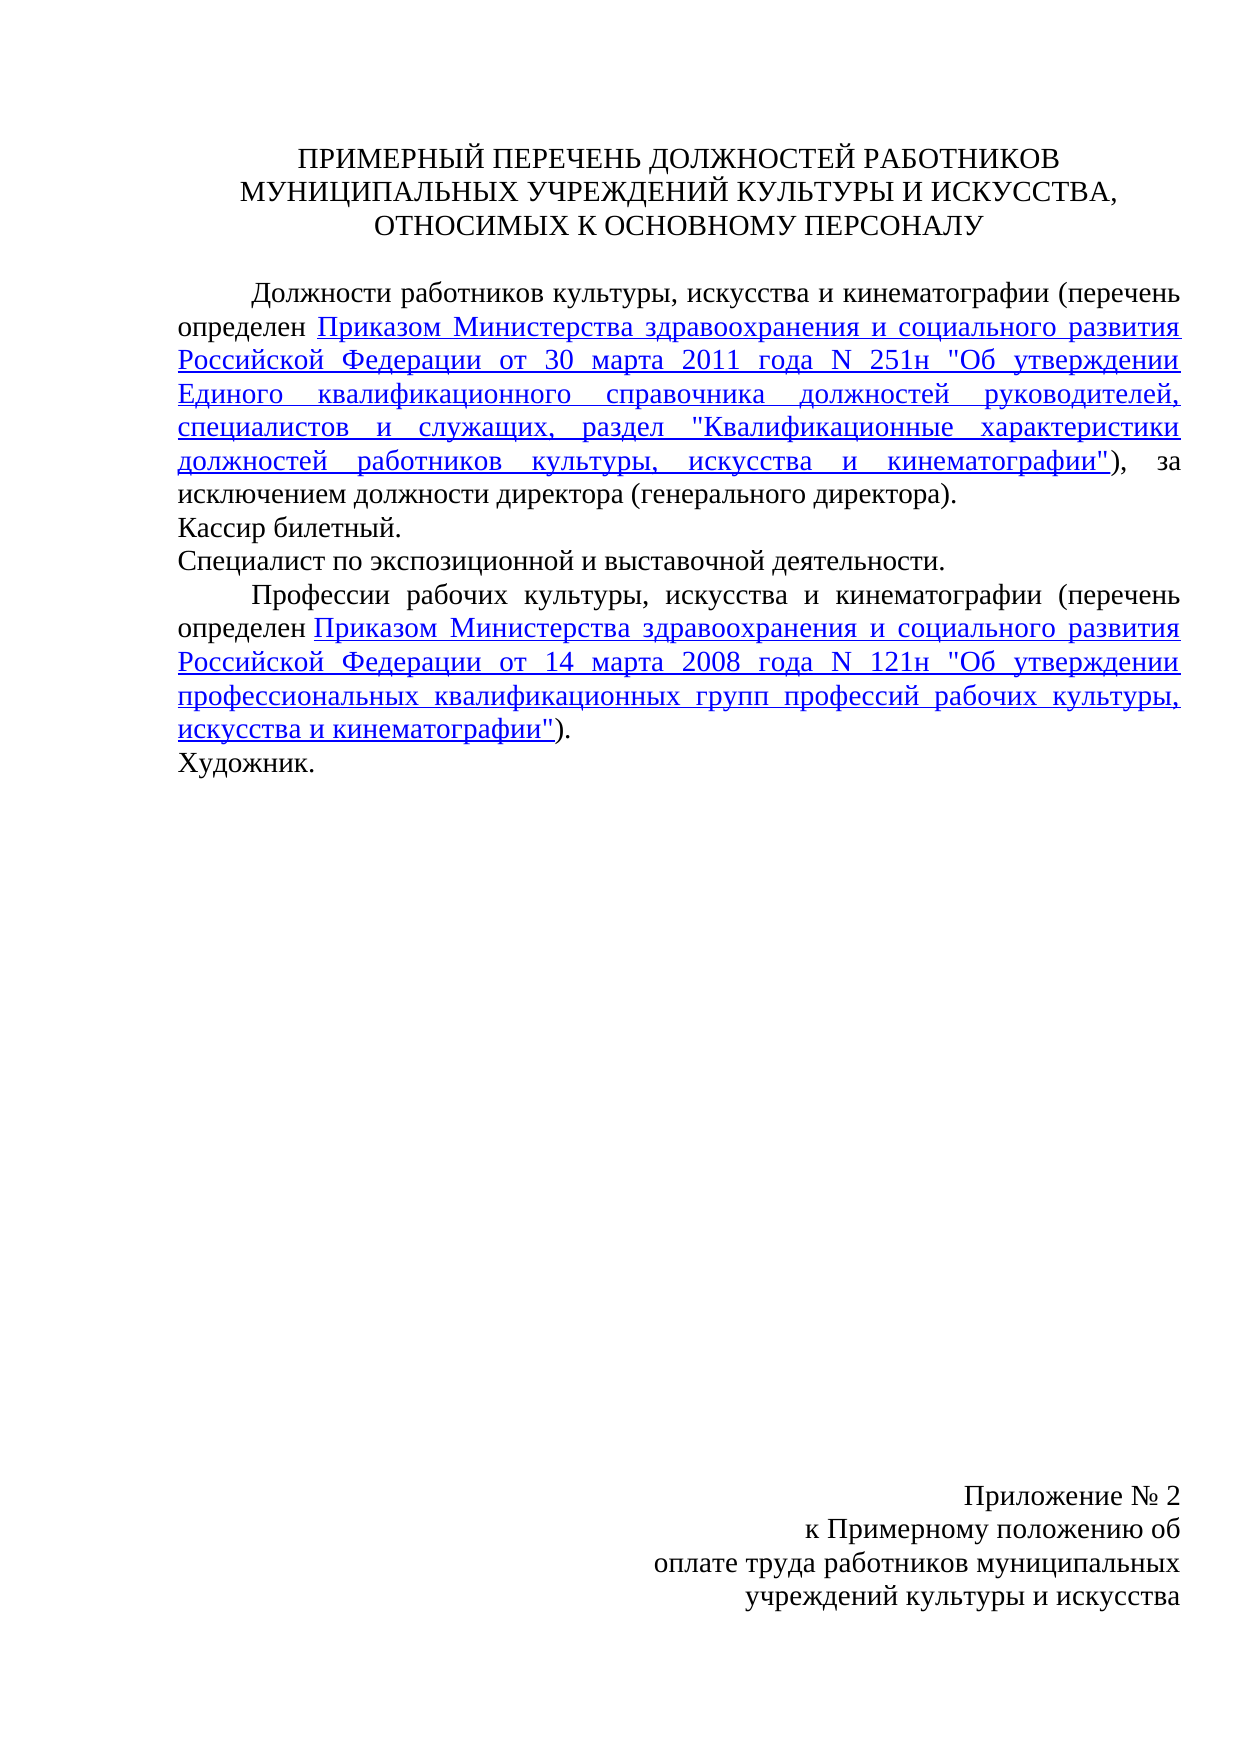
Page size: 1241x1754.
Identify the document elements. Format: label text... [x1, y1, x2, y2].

text Специалист по экспозиционной и выставочной деятельности. [177, 543, 1181, 577]
text Кассир билетный. [177, 510, 1181, 543]
text Художник. [177, 745, 1181, 807]
text Профессии рабочих культуры, искусства и кинематографии (перечень определен Приказом Министерства здравоохранения и социального развития Российской Федерации от 14 марта 2008 года N 121н "Об утверждении профессиональных квалификационных групп профессий рабочих культуры, искусства и кинематографии"). [177, 577, 1181, 673]
subtitle ПРИМЕРНЫЙ ПЕРЕЧЕНЬ ДОЛЖНОСТЕЙ РАБОТНИКОВ МУНИЦИПАЛЬНЫХ УЧРЕЖДЕНИЙ КУЛЬТУРЫ И ИСКУССТВА, ОТНОСИМЫХ К ОСНОВНОМУ ПЕРСОНАЛУ [177, 141, 1181, 242]
text Приложение № 2 к Примерному положению об [177, 1478, 1181, 1545]
text Профессии рабочих культуры, искусства и кинематографии (перечень определен Приказом Министерства здравоохранения и социального развития Российской Федерации от 14 марта 2008 года N 121н "Об утверждении профессиональных квалификационных групп профессий рабочих культуры, искусства и кинематографии"). [177, 708, 1181, 745]
text Должности работников культуры, искусства и кинематографии (перечень определен Приказом Министерства здравоохранения и социального развития Российской Федерации от 30 марта 2011 года N 251н "Об утверждении Единого квалификационного справочника должностей руководителей, специалистов и служащих, раздел "Квалификационные характеристики должностей работников культуры, искусства и кинематографии"), за исключением должности директора (генерального директора). [177, 275, 1181, 371]
text Должности работников культуры, искусства и кинематографии (перечень определен Приказом Министерства здравоохранения и социального развития Российской Федерации от 30 марта 2011 года N 251н "Об утверждении Единого квалификационного справочника должностей руководителей, специалистов и служащих, раздел "Квалификационные характеристики должностей работников культуры, искусства и кинематографии"), за исключением должности директора (генерального директора). [177, 406, 1181, 438]
text Профессии рабочих культуры, искусства и кинематографии (перечень определен Приказом Министерства здравоохранения и социального развития Российской Федерации от 14 марта 2008 года N 121н "Об утверждении профессиональных квалификационных групп профессий рабочих культуры, искусства и кинематографии"). [177, 674, 1181, 707]
text Должности работников культуры, искусства и кинематографии (перечень определен Приказом Министерства здравоохранения и социального развития Российской Федерации от 30 марта 2011 года N 251н "Об утверждении Единого квалификационного справочника должностей руководителей, специалистов и служащих, раздел "Квалификационные характеристики должностей работников культуры, искусства и кинематографии"), за исключением должности директора (генерального директора). [177, 372, 1181, 405]
text оплате труда работников муниципальных учреждений культуры и искусства [177, 1545, 1181, 1641]
text Должности работников культуры, искусства и кинематографии (перечень определен Приказом Министерства здравоохранения и социального развития Российской Федерации от 30 марта 2011 года N 251н "Об утверждении Единого квалификационного справочника должностей руководителей, специалистов и служащих, раздел "Квалификационные характеристики должностей работников культуры, искусства и кинематографии"), за исключением должности директора (генерального директора). [177, 439, 1181, 510]
